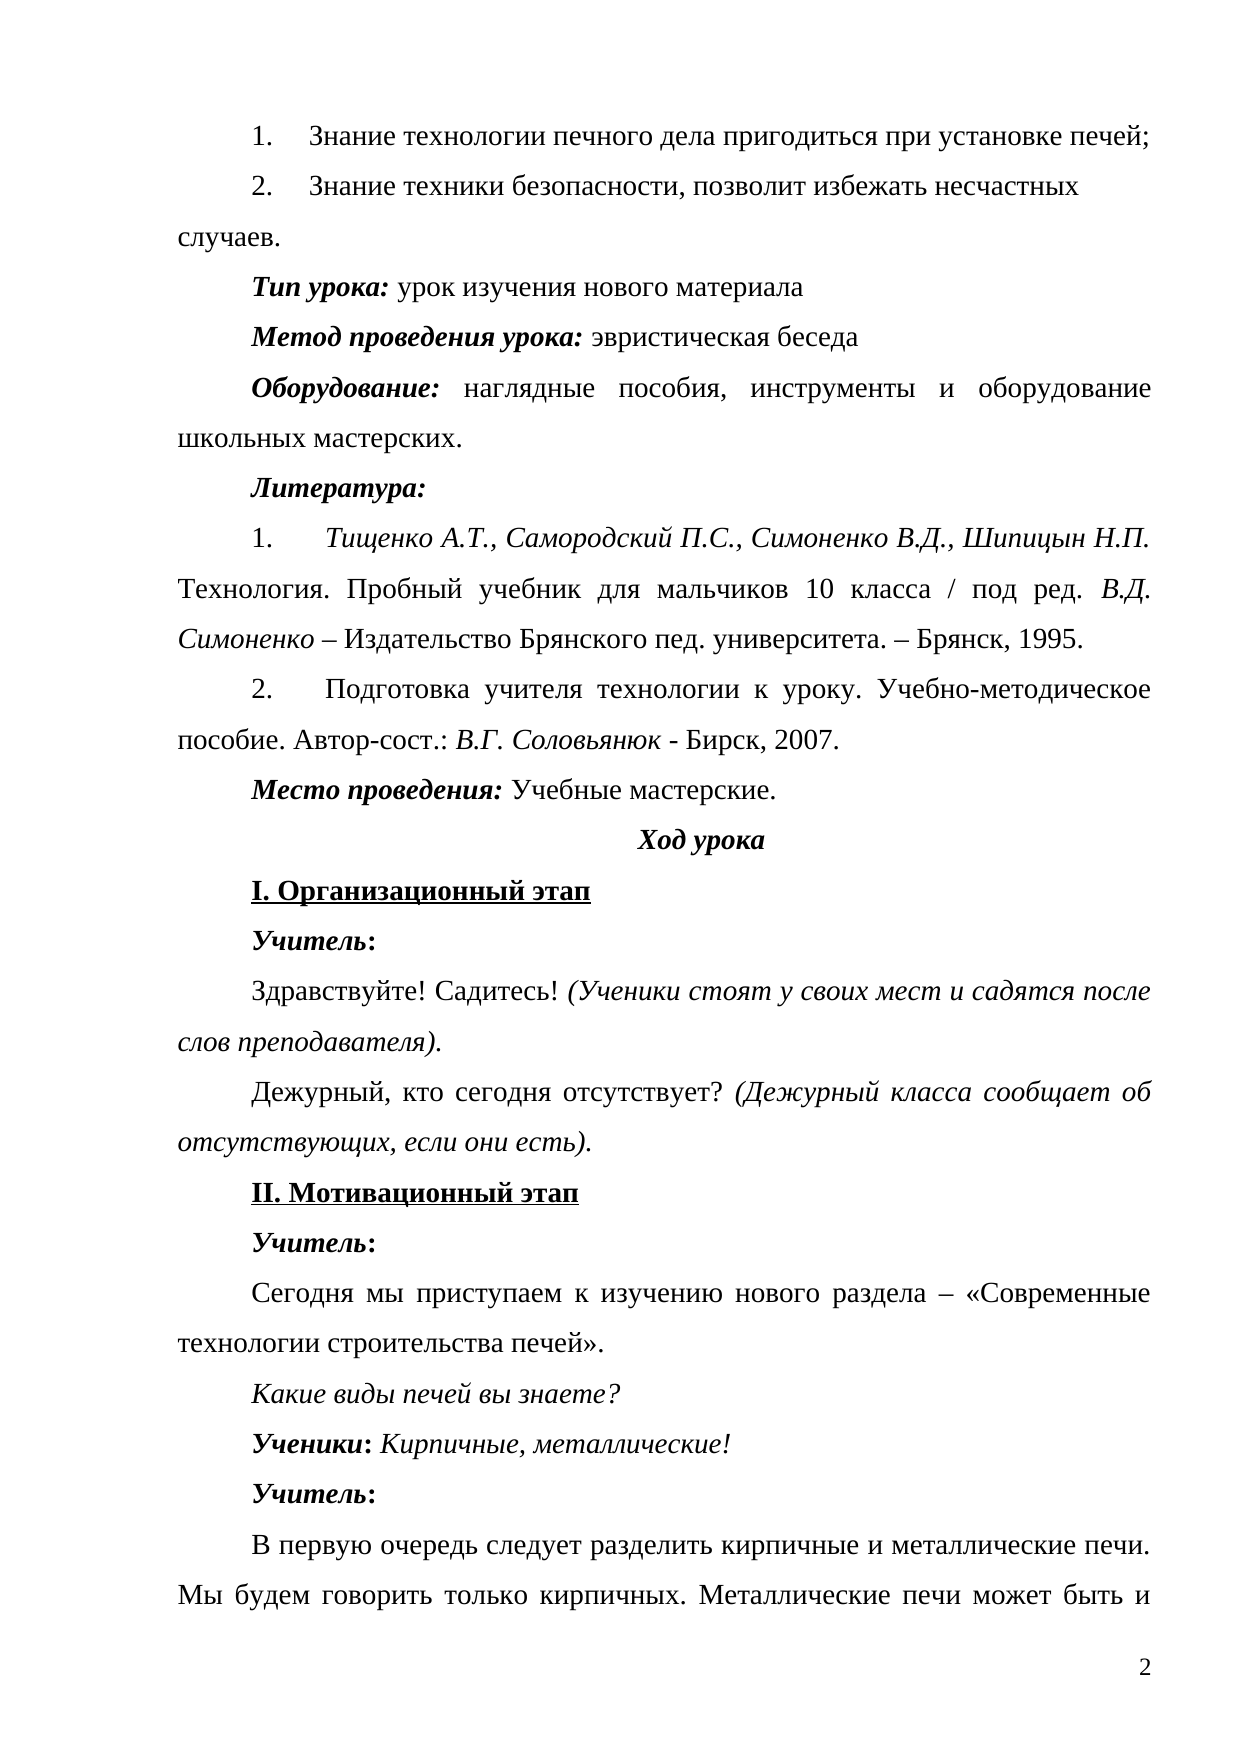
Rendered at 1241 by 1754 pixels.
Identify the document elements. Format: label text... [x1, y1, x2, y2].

text Ход урока [177, 822, 1152, 856]
text Ученики: Кирпичные, металлические! [177, 1426, 1152, 1460]
text Дежурный, кто сегодня отсутствует? (Дежурный класса сообщает об отсутствующих, если они есть). [177, 1074, 1152, 1158]
text Какие виды печей вы знаете? [177, 1376, 1152, 1409]
text Литература: [177, 470, 1152, 504]
list Тищенко А.Т., Самородский П.С., Симоненко В.Д., Шипицын Н.П. Технология. Пробный учебник для мальчиков 10 класса / под ред. В.Д. Симоненко – Издательство Брянского пед. университета. – Брянск, 1995. [177, 521, 1152, 655]
text Оборудование: наглядные пособия, инструменты и оборудование школьных мастерских. [177, 370, 1152, 453]
text Метод проведения урока: эвристическая беседа [177, 319, 1152, 353]
list Знание технологии печного дела пригодиться при установке печей; [177, 118, 1152, 152]
text Место проведения: Учебные мастерские. [177, 772, 1152, 806]
text Учитель: [177, 1225, 1152, 1258]
text Сегодня мы приступаем к изучению нового раздела – «Современные технологии строительства печей». [177, 1275, 1152, 1359]
list Подготовка учителя технологии к уроку. Учебно-методическое пособие. Автор-сост.: В.Г. Соловьянюк - Бирск, 2007. [177, 672, 1152, 755]
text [177, 1527, 1152, 1611]
text Организационный этап [177, 873, 1152, 906]
text Здравствуйте! Садитесь! (Ученики стоят у своих мест и садятся после слов преподавателя). [177, 973, 1152, 1057]
list Знание техники безопасности, позволит избежать несчастных случаев. [177, 168, 1152, 252]
text Учитель: [177, 1477, 1152, 1510]
text Тип урока: урок изучения нового материала [177, 269, 1152, 303]
text Учитель: [177, 923, 1152, 957]
text II. Мотивационный этап [177, 1175, 1152, 1208]
